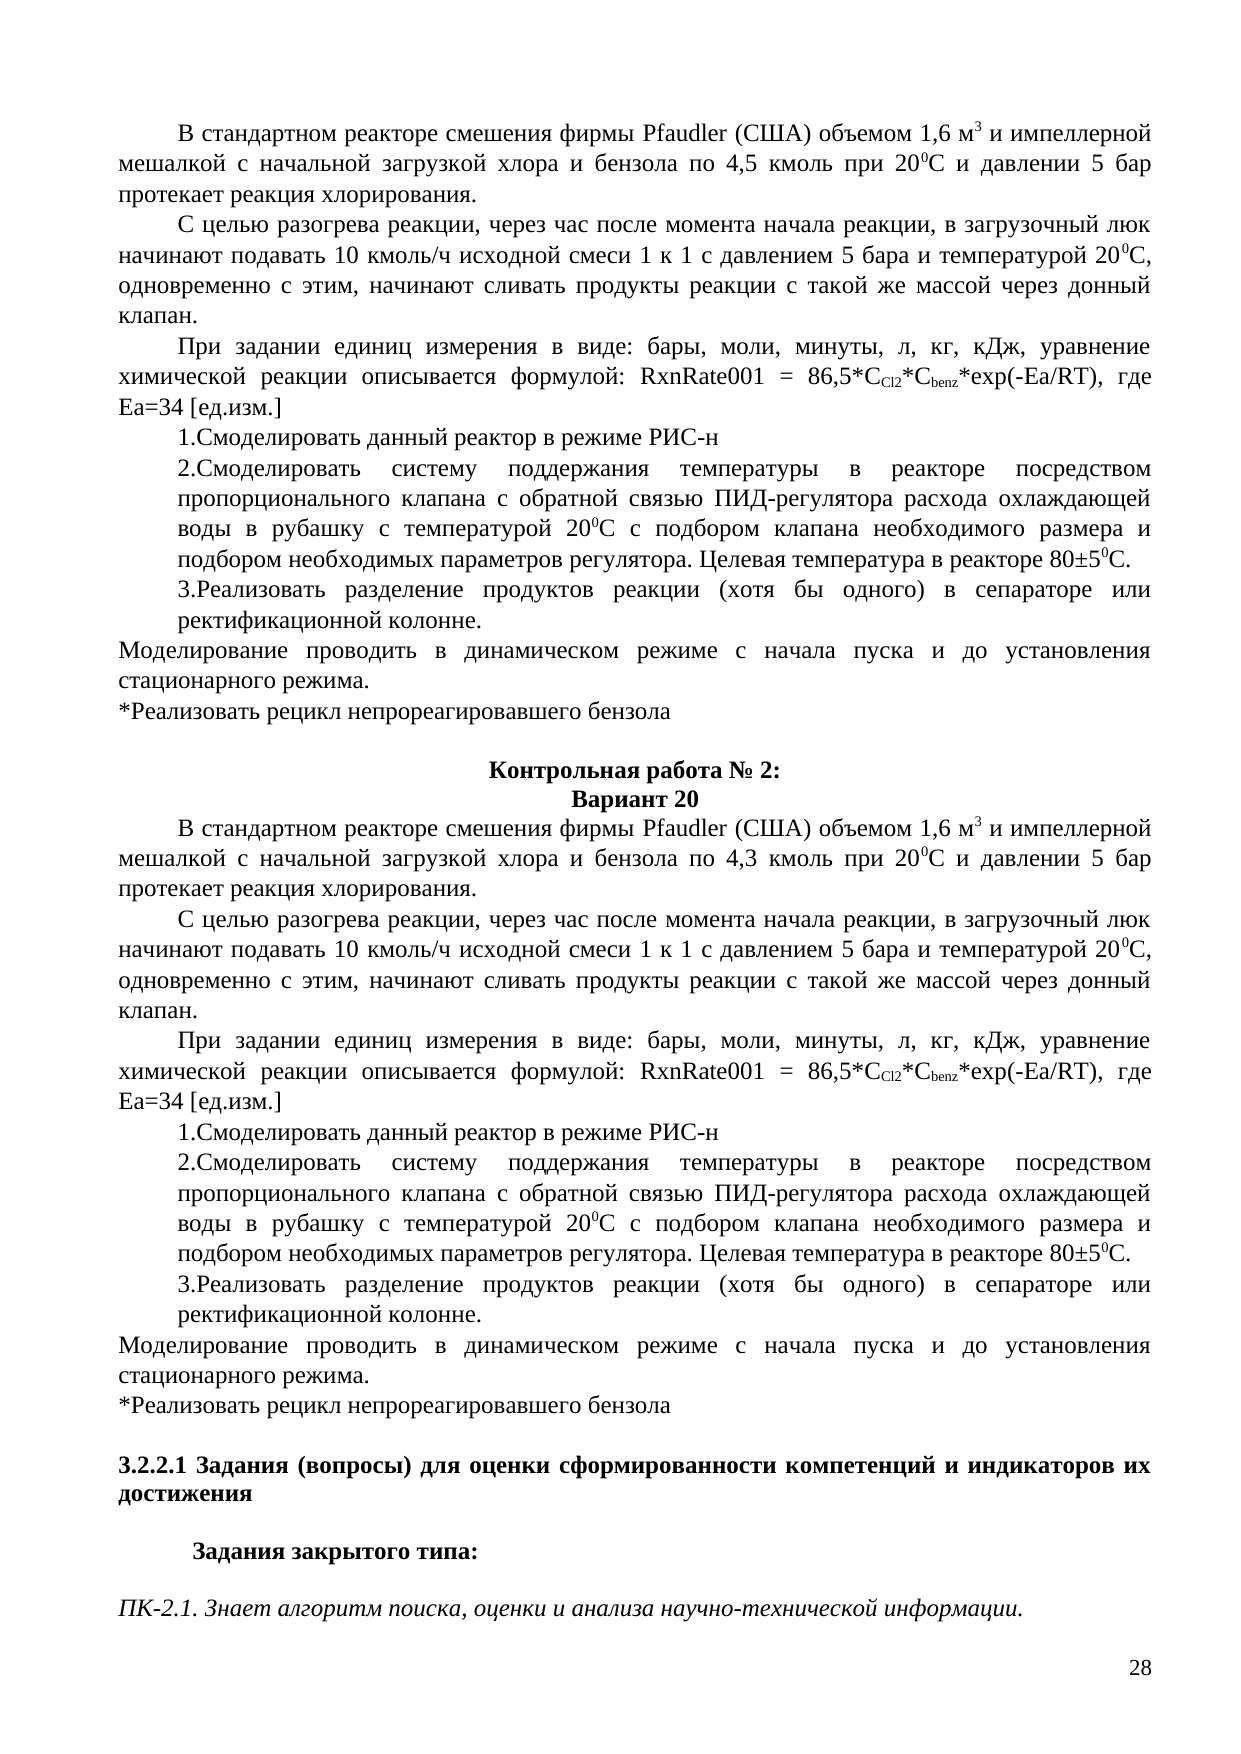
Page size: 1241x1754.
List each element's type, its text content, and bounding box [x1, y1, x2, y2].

text Моделирование проводить в динамическом режиме с начала пуска и до установления стационарного режима. [118, 1330, 1152, 1389]
text Вариант 20 [118, 784, 1152, 813]
text Задания закрытого типа: [118, 1536, 1152, 1565]
text ПК-2.1. Знает алгоритм поиска, оценки и анализа научно-технической информации. [118, 1593, 1152, 1622]
text В стандартном реакторе смешения фирмы Pfaudler (США) объемом 1,6 м3 и импеллерной мешалкой с начальной загрузкой хлора и бензола по 4,5 кмоль при 200С и давлении 5 бар протекает реакция хлорирования. [118, 118, 1152, 208]
text 1.Смоделировать данный реактор в режиме РИС-н [177, 422, 1152, 451]
text 3.Реализовать разделение продуктов реакции (хотя бы одного) в сепараторе или ректификационной колонне. [177, 1269, 1152, 1328]
text Моделирование проводить в динамическом режиме с начала пуска и до установления стационарного режима. [118, 635, 1152, 694]
text С целью разогрева реакции, через час после момента начала реакции, в загрузочный люк начинают подавать 10 кмоль/ч исходной смеси 1 к 1 с давлением 5 бара и температурой 200С, одновременно с этим, начинают сливать продукты реакции с такой же массой через донный клапан. [118, 209, 1152, 329]
text С целью разогрева реакции, через час после момента начала реакции, в загрузочный люк начинают подавать 10 кмоль/ч исходной смеси 1 к 1 с давлением 5 бара и температурой 200С, одновременно с этим, начинают сливать продукты реакции с такой же массой через донный клапан. [118, 904, 1152, 1024]
text В стандартном реакторе смешения фирмы Pfaudler (США) объемом 1,6 м3 и импеллерной мешалкой с начальной загрузкой хлора и бензола по 4,3 кмоль при 200С и давлении 5 бар протекает реакция хлорирования. [118, 813, 1152, 902]
text 1.Смоделировать данный реактор в режиме РИС-н [177, 1117, 1152, 1146]
text 3.Реализовать разделение продуктов реакции (хотя бы одного) в сепараторе или ректификационной колонне. [177, 574, 1152, 633]
text Контрольная работа № 2: [118, 755, 1152, 784]
text *Реализовать рецикл непрореагировавшего бензола [118, 696, 1152, 725]
text 3.2.2.1 Задания (вопросы) для оценки сформированности компетенций и индикаторов их достижения [118, 1450, 1152, 1507]
text *Реализовать рецикл непрореагировавшего бензола [118, 1391, 1152, 1419]
